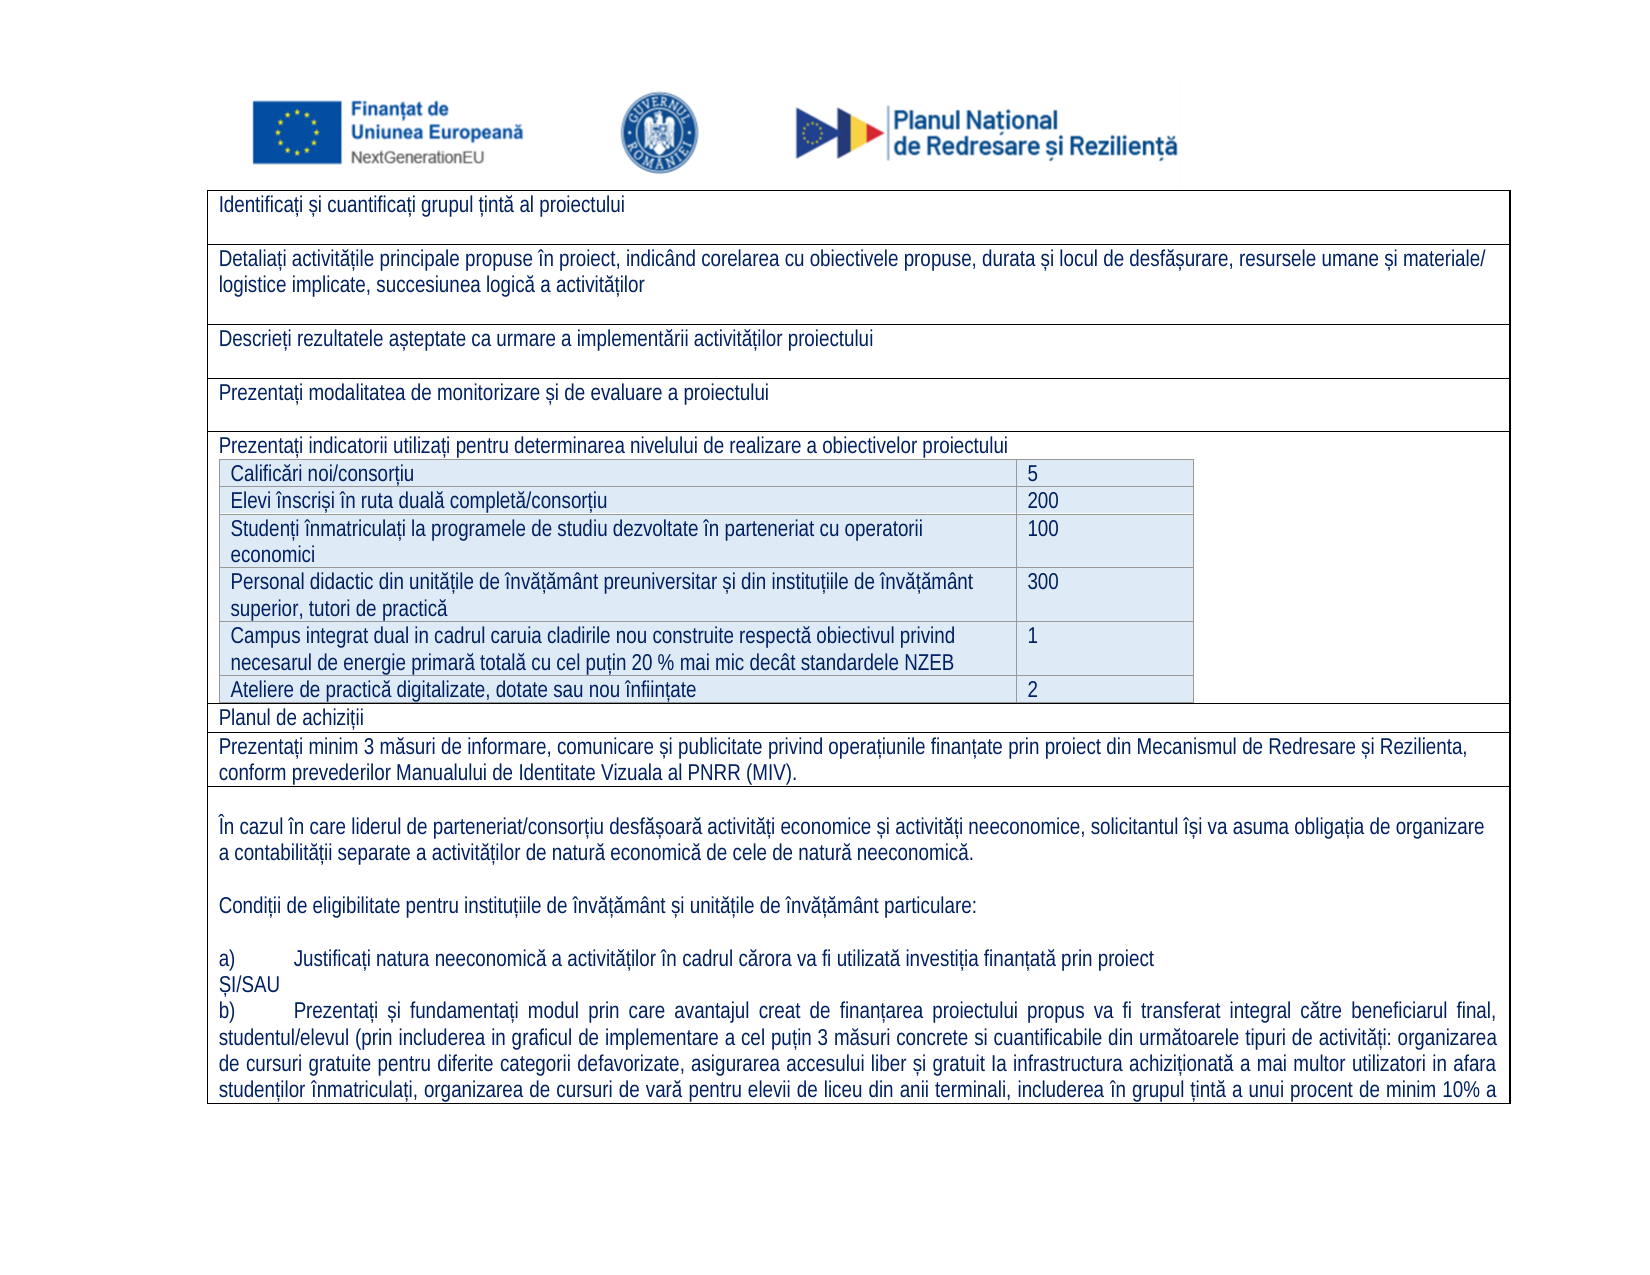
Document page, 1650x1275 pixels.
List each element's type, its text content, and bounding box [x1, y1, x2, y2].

table_cell Prezentați minim 3 măsuri de informare, comunicare și publicitate privind operațiunile finanțate prin proiect din Mecanismul de Redresare și Rezilienta, conform prevederilor Manualului de Identitate Vizuala al PNRR (MIV). [208, 733, 1509, 786]
picture [206, 75, 1182, 190]
table_cell Identificați și cuantificați grupul țintă al proiectului [208, 191, 1509, 244]
table_cell Planul de achiziții [208, 704, 1509, 732]
table_cell Prezentați indicatorii utilizați pentru determinarea nivelului de realizare a obiectivelor proiectului [208, 432, 1509, 703]
table_cell Detaliați activitățile principale propuse în proiect, indicând corelarea cu obiectivele propuse, durata și locul de desfășurare, resursele umane și materiale/ logistice implicate, succesiunea logică a activităților [208, 245, 1509, 324]
table_cell Prezentați modalitatea de monitorizare și de evaluare a proiectului [208, 379, 1509, 431]
table_cell Descrieți rezultatele așteptate ca urmare a implementării activităților proiectului [208, 325, 1509, 378]
